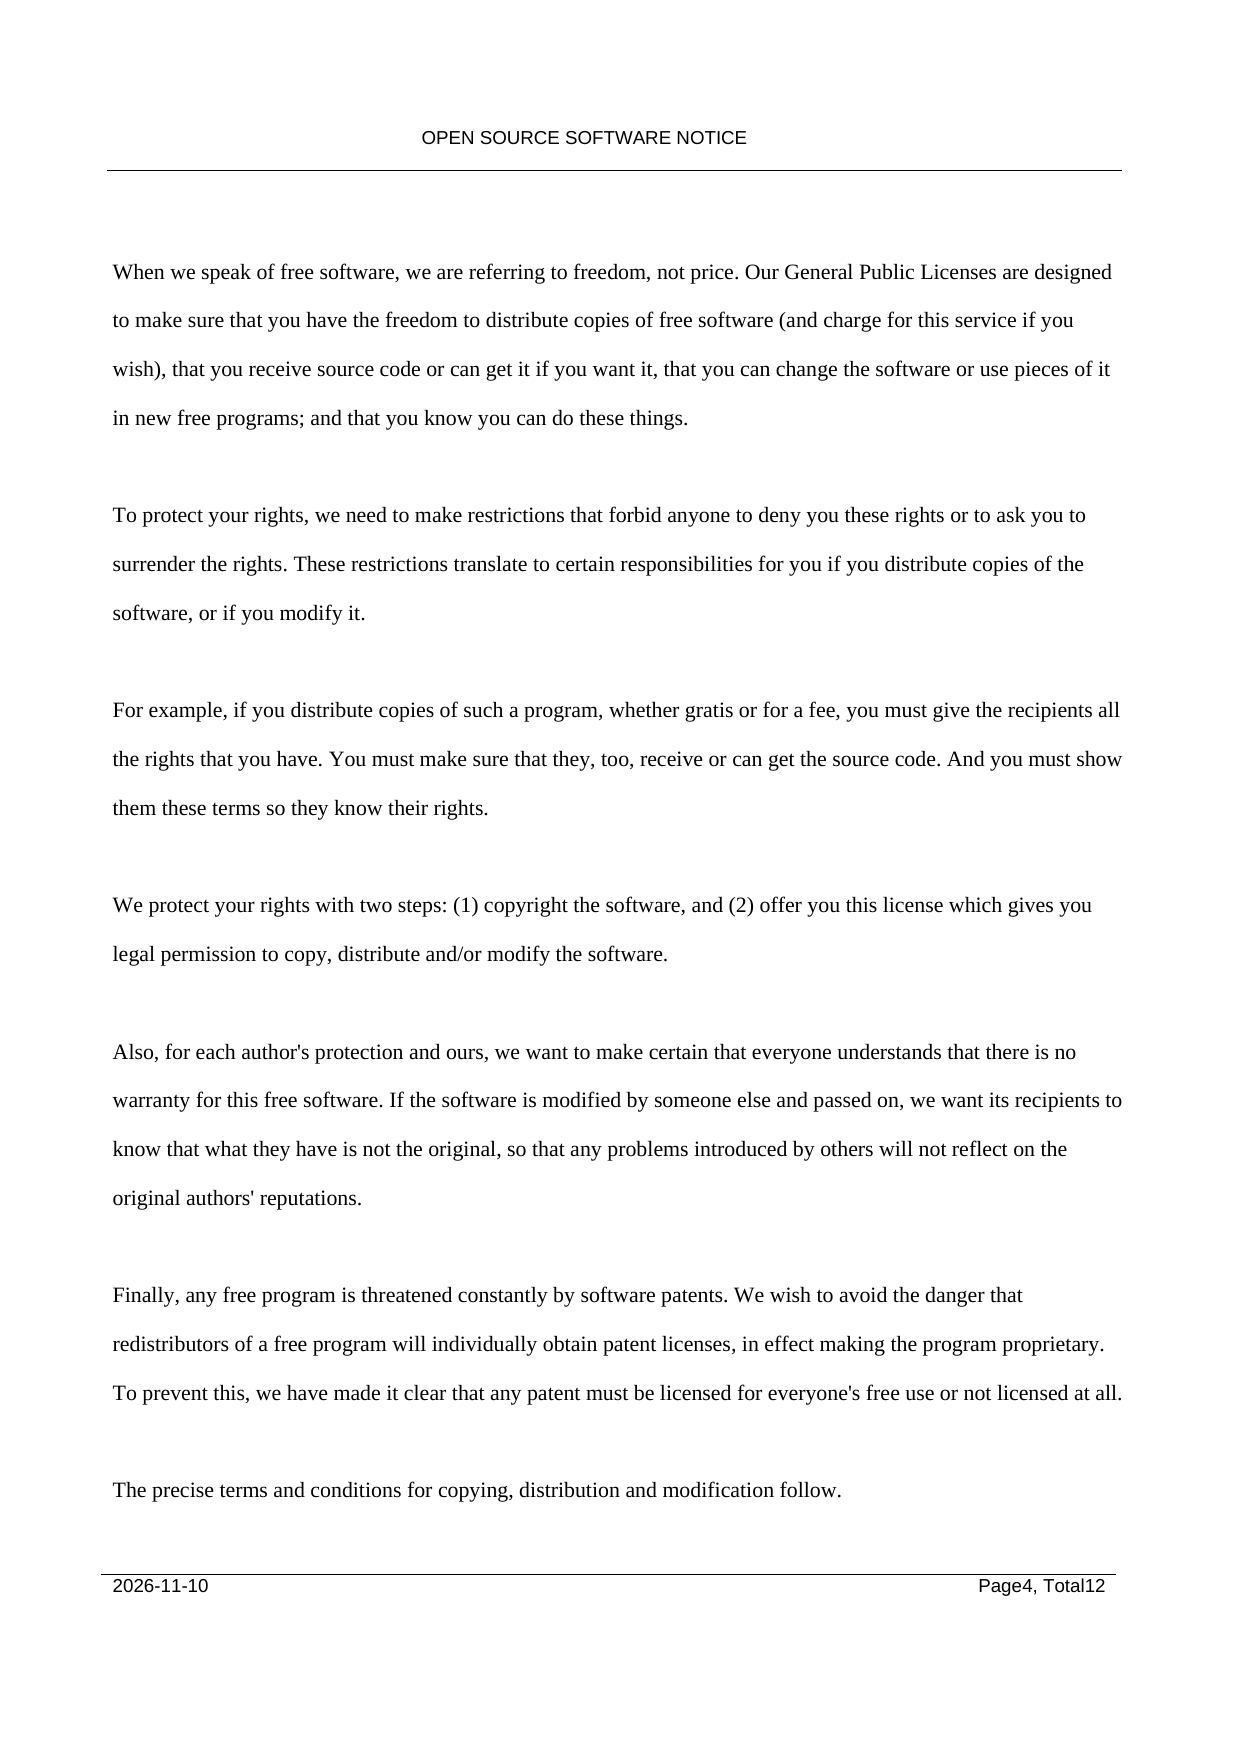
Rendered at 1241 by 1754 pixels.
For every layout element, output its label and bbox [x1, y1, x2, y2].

text [112, 206, 1128, 1506]
